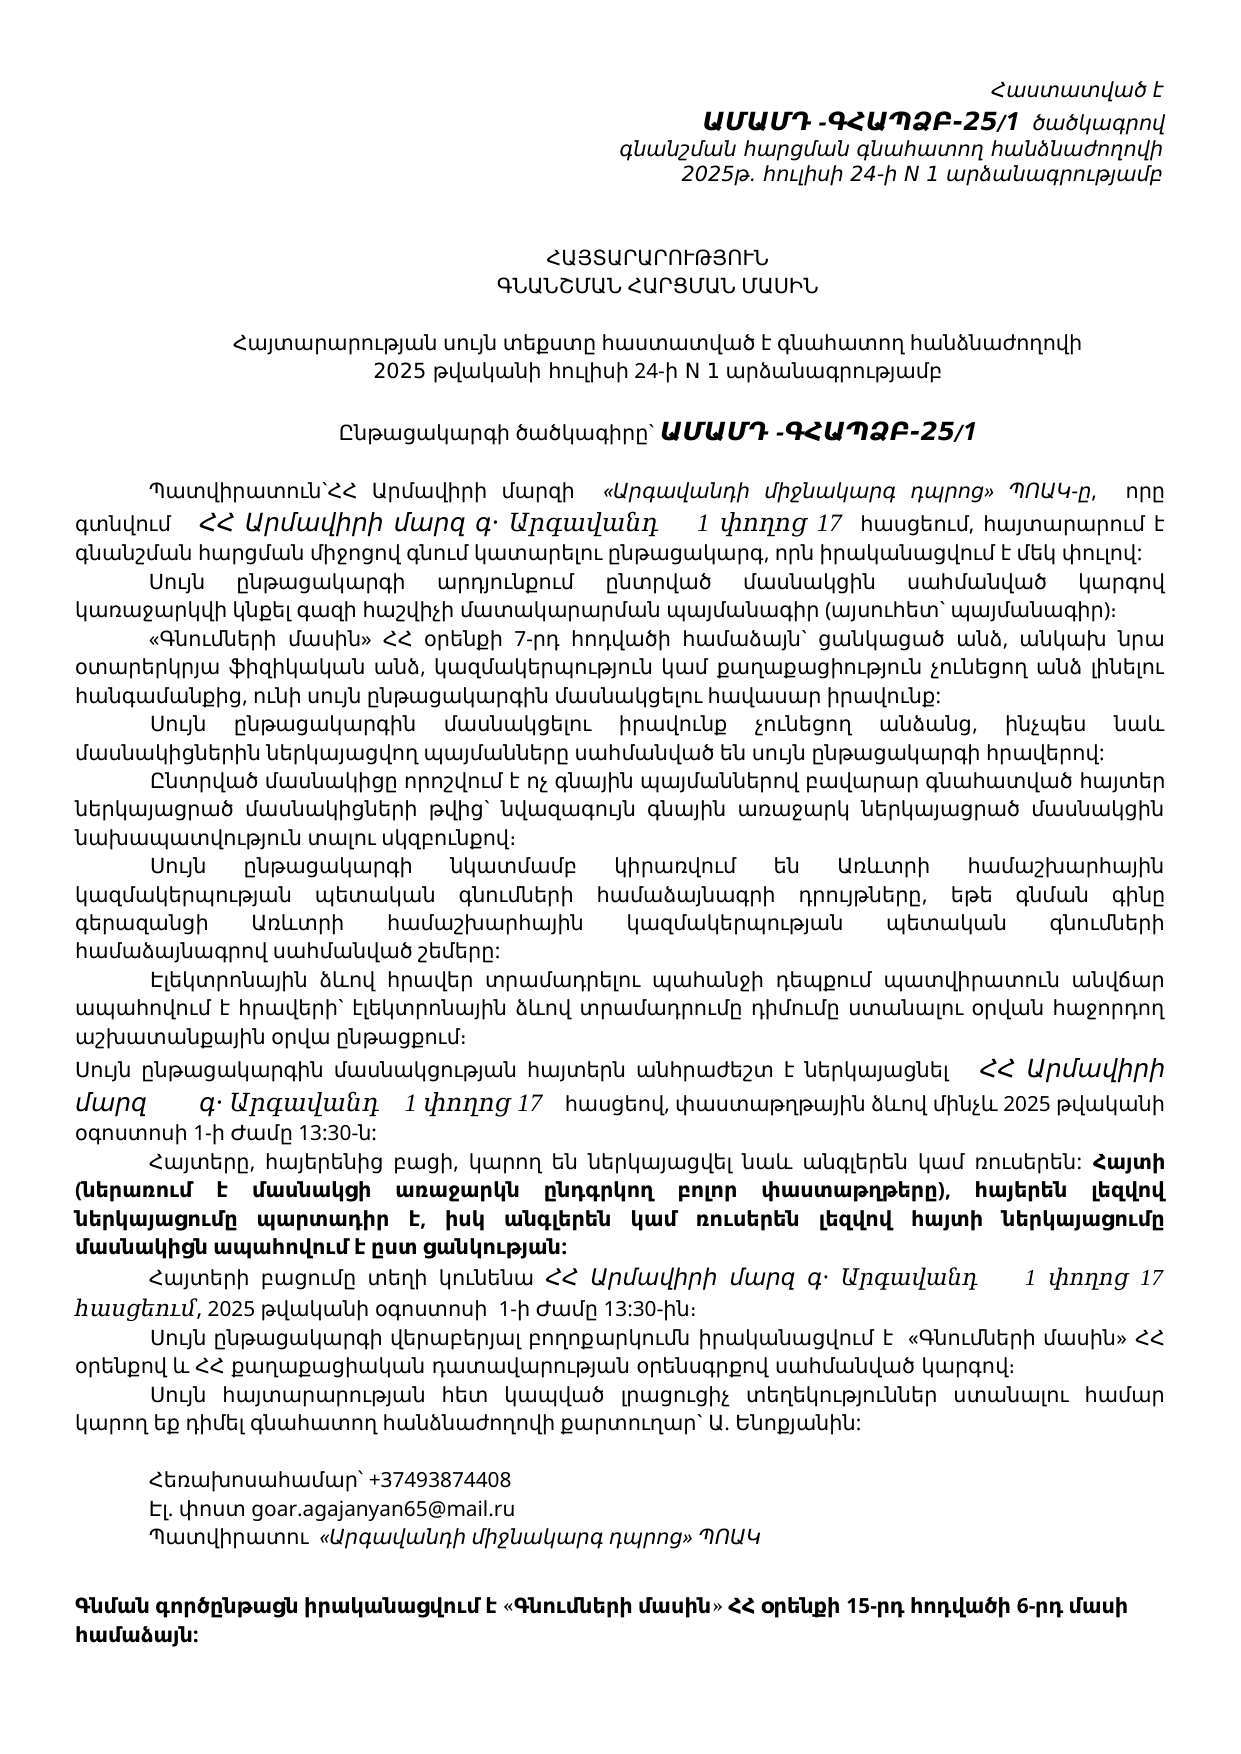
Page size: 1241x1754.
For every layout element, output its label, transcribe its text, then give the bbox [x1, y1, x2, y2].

text ԱՄԱՄԴ -ԳՀԱՊՁԲ-25/1 ծածկագրով [75, 103, 1165, 137]
text գնանշման հարցման գնահատող հանձնաժողովի [75, 137, 1165, 162]
text Սույն հայտարարության հետ կապված լրացուցիչ տեղեկություններ ստանալու համար կարող եք դիմել գնահատող հանձնաժողովի քարտուղար` Ա. Ենոքյանին: [75, 1380, 1165, 1437]
text Հաստատված է [75, 75, 1165, 103]
text Հայտարարության սույն տեքստը հաստատված է գնահատող հանձնաժողովի [75, 328, 1165, 357]
text Սույն ընթացակարգին մասնակցության հայտերն անհրաժեշտ է ներկայացնել ՀՀ Արմավիրի մարզ գ․ Արգավանդ 1 փողոց 17 հասցեով, փաստաթղթային ձևով մինչև 2025 թվականի օգոստոսի 1-ի Ժամը 13:30-ն: [75, 1050, 1165, 1147]
text ՀԱՅՏԱՐԱՐՈՒԹՅՈՒՆ [75, 243, 1165, 271]
text Սույն ընթացակարգի արդյունքում ընտրված մասնակցին սահմանված կարգով կառաջարկվի կնքել գազի հաշվիչի մատակարարման պայմանագիր (այսուհետ` պայմանագիր)։ [75, 567, 1165, 624]
text Գնման գործընթացն իրականացվում է Գնումների մասին ՀՀ օրենքի 15-րդ հոդվածի 6-րդ մասի համաձայն: [75, 1592, 1217, 1648]
text Սույն ընթացակարգի նկատմամբ կիրառվում են Առևտրի համաշխարհային կազմակերպության պետական գնումների համաձայնագրի դրույթները, եթե գնման գինը գերազանցի Առևտրի համաշխարհային կազմակերպության պետական գնումների համաձայնագրով սահմանված շեմերը: [75, 851, 1165, 965]
text Պատվիրատուն`ՀՀ Արմավիրի մարզի «Արգավանդի միջնակարգ դպրոց» ՊՈԱԿ-ը, որը գտնվում ՀՀ Արմավիրի մարզ գ․ Արգավանդ 1 փողոց 17 հասցեում, հայտարարում է գնանշման հարցման միջոցով գնում կատարելու ընթացակարգ, որն իրականացվում է մեկ փուլով: [75, 476, 1165, 567]
text Էլ. փոստ goar.agajanyan65@mail.ru [75, 1494, 1165, 1522]
text 2025 թվականի հուլիսի 24-ի N 1 արձանագրությամբ [75, 357, 1165, 385]
text Ընտրված մասնակիցը որոշվում է ոչ գնային պայմաններով բավարար գնահատված հայտեր ներկայացրած մասնակիցների թվից` նվազագույն գնային առաջարկ ներկայացրած մասնակցին նախապատվություն տալու սկզբունքով։ [75, 766, 1165, 851]
text Հայտերը, հայերենից բացի, կարող են ներկայացվել նաև անգլերեն կամ ռուսերեն: Հայտի (ներառում է մասնակցի առաջարկն ընդգրկող բոլոր փաստաթղթերը), հայերեն լեզվով ներկայացումը պարտադիր է, իսկ անգլերեն կամ ռուսերեն լեզվով հայտի ներկայացումը մասնակիցն ապահովում է ըստ ցանկության: [75, 1147, 1165, 1261]
text Հեռախոսահամար՝ +37493874408 [75, 1465, 1165, 1494]
text Սույն ընթացակարգի վերաբերյալ բողոքարկումն իրականացվում է «Գնումների մասին» ՀՀ օրենքով և ՀՀ քաղաքացիական դատավարության օրենսգրքով սահմանված կարգով։ [75, 1323, 1165, 1380]
text 2025թ. հուլիսի 24-ի N 1 արձանագրությամբ [75, 162, 1165, 186]
text ԳՆԱՆՇՄԱՆ ՀԱՐՑՄԱՆ ՄԱՍԻՆ [75, 271, 1165, 300]
text «Գնումների մասին» ՀՀ օրենքի 7-րդ հոդվածի համաձայն` ցանկացած անձ, անկախ նրա օտարերկրյա ֆիզիկական անձ, կազմակերպություն կամ քաղաքացիություն չունեցող անձ լինելու հանգամանքից, ունի սույն ընթացակարգին մասնակցելու հավասար իրավունք: [75, 624, 1165, 709]
text Էլեկտրոնային ձևով հրավեր տրամադրելու պահանջի դեպքում պատվիրատուն անվճար ապահովում է հրավերի` էլեկտրոնային ձևով տրամադրումը դիմումը ստանալու օրվան հաջորդող աշխատանքային օրվա ընթացքում։ [75, 965, 1165, 1050]
text Պատվիրատու «Արգավանդի միջնակարգ դպրոց» ՊՈԱԿ [75, 1522, 1165, 1551]
text Հայտերի բացումը տեղի կունենա ՀՀ Արմավիրի մարզ գ․ Արգավանդ 1 փողոց 17 հասցեում, 2025 թվականի օգոստոսի 1-ի Ժամը 13:30-ին։ [75, 1261, 1165, 1323]
text Ընթացակարգի ծածկագիրը` ԱՄԱՄԴ -ԳՀԱՊՁԲ-25/1 [75, 413, 1165, 448]
text Սույն ընթացակարգին մասնակցելու իրավունք չունեցող անձանց, ինչպես նաև մասնակիցներին ներկայացվող պայմանները սահմանված են սույն ընթացակարգի հրավերով: [75, 709, 1165, 766]
